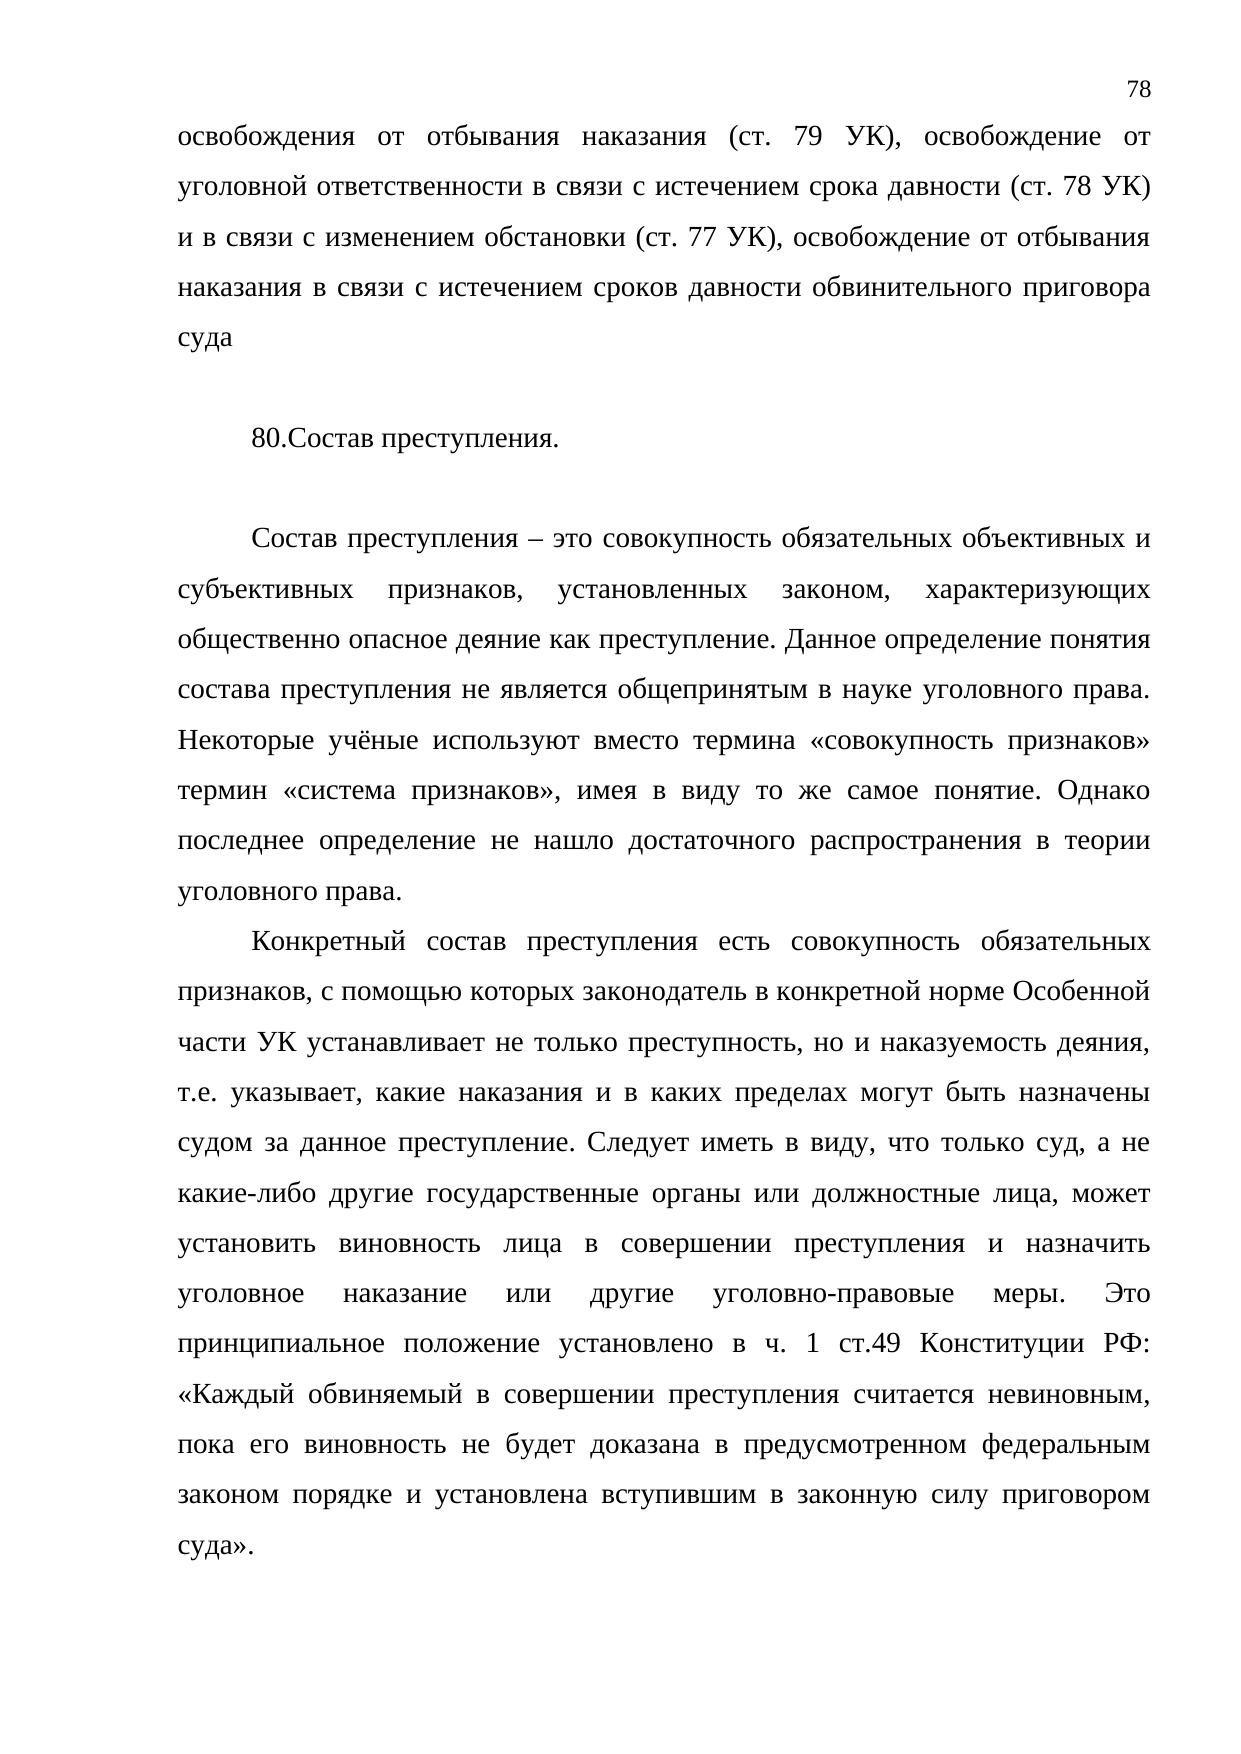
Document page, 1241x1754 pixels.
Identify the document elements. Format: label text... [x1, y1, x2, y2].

text Конкретный состав преступления есть совокупность обязательных признаков, с помощью которых законодатель в конкретной норме Особенной части УК устанавливает не только преступность, но и наказуемость деяния, т.е. указывает, какие наказания и в каких пределах могут быть назначены судом за данное преступление. Следует иметь в виду, что только суд, а не какие-либо другие государственные органы или должностные лица, может установить виновность лица в совершении преступления и назначить уголовное наказание или другие уголовно-правовые меры. Это принципиальное положение установлено в ч. 1 ст.49 Конституции РФ: «Каждый обвиняемый в совершении преступления считается невиновным, пока его виновность не будет доказана в предусмотренном федеральным законом порядке и установлена вступившим в законную силу приговором суда». [177, 923, 1152, 1560]
text Состав преступления – это совокупность обязательных объективных и субъективных признаков, установленных законом, характеризующих общественно опасное деяние как преступление. Данное определение понятия состава преступления не является общепринятым в науке уголовного права. Некоторые учёные используют вместо термина «совокупность признаков» термин «система признаков», имея в виду то же самое понятие. Однако последнее определение не нашло достаточного распространения в теории уголовного права. [177, 521, 1152, 906]
text 80.Состав преступления. [177, 420, 1152, 453]
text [177, 118, 1152, 353]
